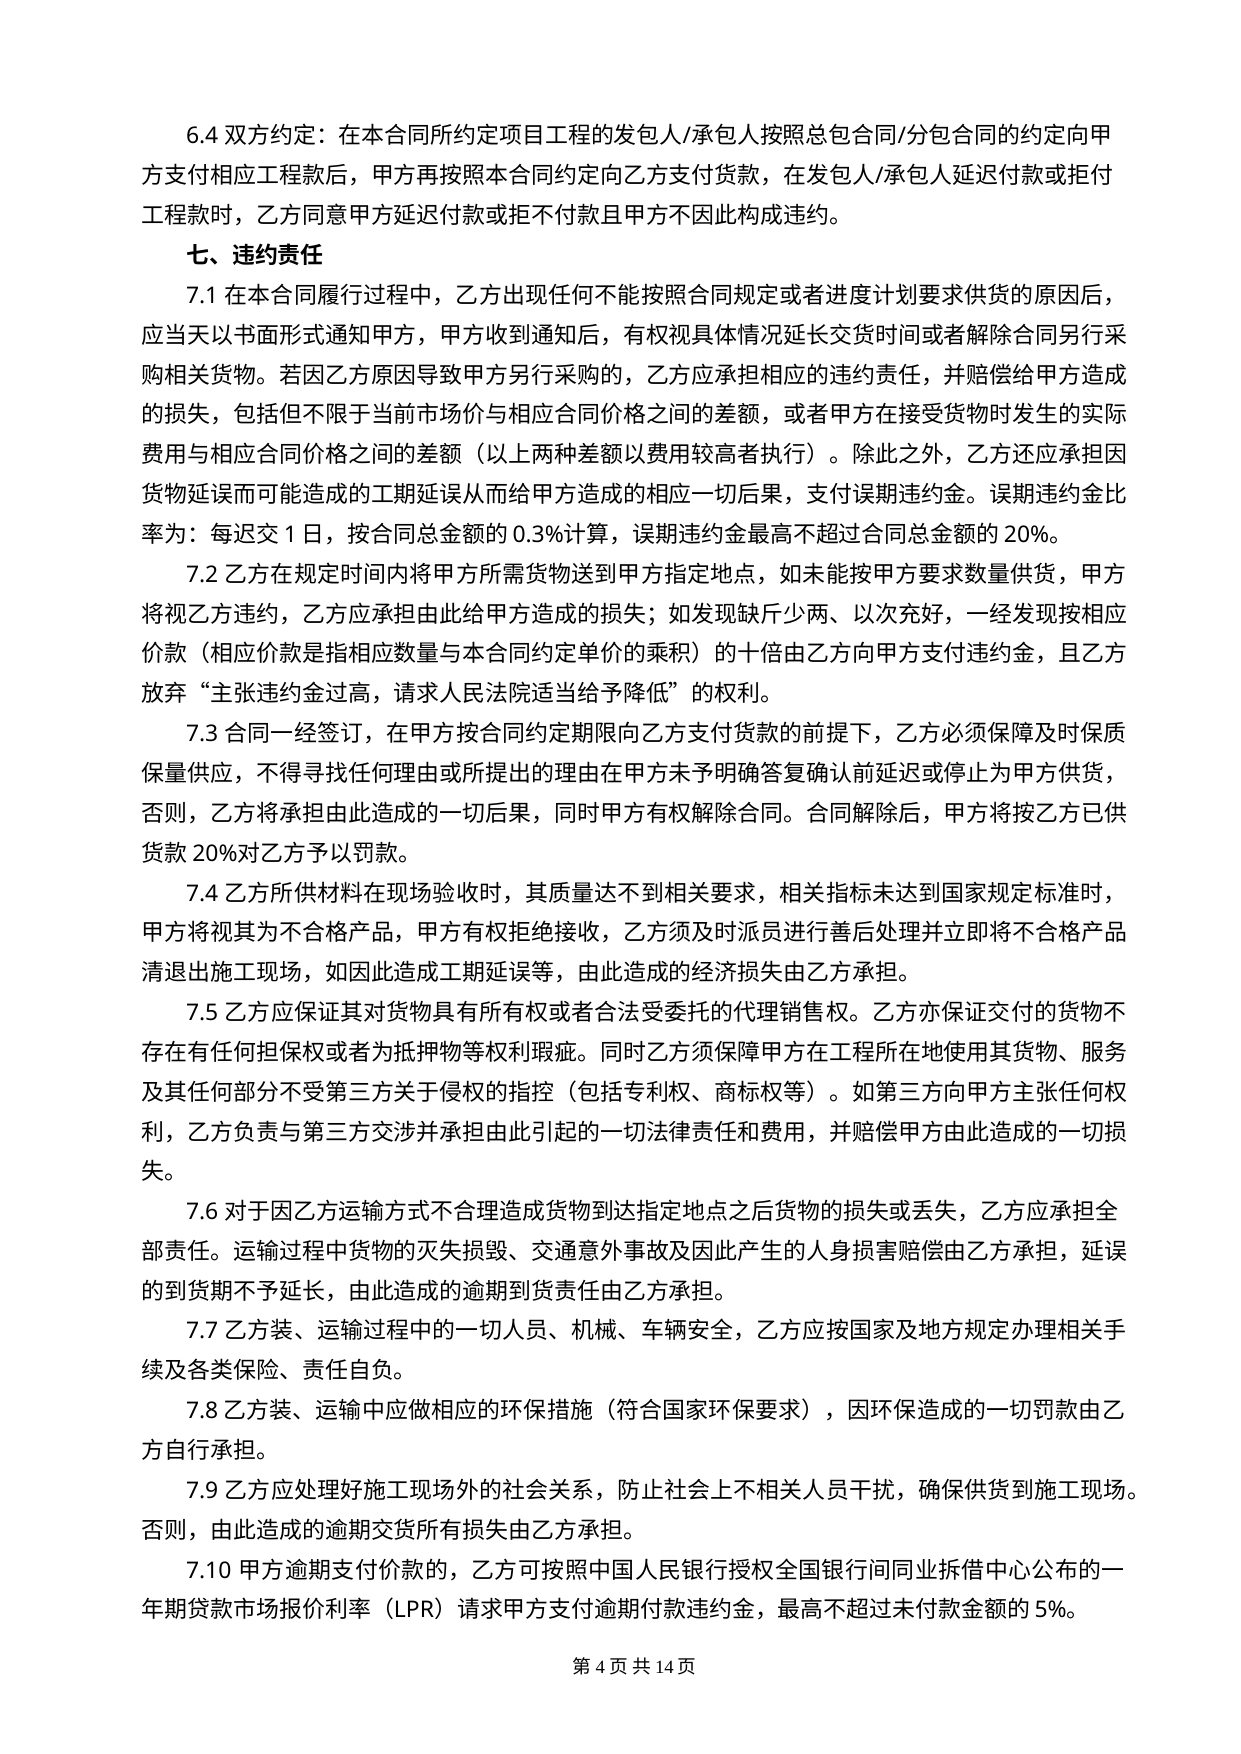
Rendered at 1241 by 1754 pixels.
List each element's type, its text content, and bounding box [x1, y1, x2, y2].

text 7.2 乙方在规定时间内将甲方所需货物送到甲方指定地点，如未能按甲方要求数量供货，甲方将视乙方违约，乙方应承担由此给甲方造成的损失；如发现缺斤少两、以次充好，一经发现按相应价款（相应价款是指相应数量与本合同约定单价的乘积）的十倍由乙方向甲方支付违约金，且乙方放弃“主张违约金过高，请求人民法院适当给予降低”的权利。 [142, 556, 1127, 708]
text 7.1 在本合同履行过程中，乙方出现任何不能按照合同规定或者进度计划要求供货的原因后，应当天以书面形式通知甲方，甲方收到通知后，有权视具体情况延长交货时间或者解除合同另行采购相关货物。若因乙方原因导致甲方另行采购的，乙方应承担相应的违约责任，并赔偿给甲方造成的损失，包括但不限于当前市场价与相应合同价格之间的差额，或者甲方在接受货物时发生的实际费用与相应合同价格之间的差额（以上两种差额以费用较高者执行）。除此之外，乙方还应承担因货物延误而可能造成的工期延误从而给甲方造成的相应一切后果，支付误期违约金。误期违约金比率为：每迟交1日，按合同总金额的0.3%计算，误期违约金最高不超过合同总金额的20%。 [142, 277, 1127, 549]
text 7.9 乙方应处理好施工现场外的社会关系，防止社会上不相关人员干扰，确保供货到施工现场。否则，由此造成的逾期交货所有损失由乙方承担。 [142, 1472, 1127, 1545]
text 7.3 合同一经签订，在甲方按合同约定期限向乙方支付货款的前提下，乙方必须保障及时保质保量供应，不得寻找任何理由或所提出的理由在甲方未予明确答复确认前延迟或停止为甲方供货，否则，乙方将承担由此造成的一切后果，同时甲方有权解除合同。合同解除后，甲方将按乙方已供货款20%对乙方予以罚款。 [142, 715, 1127, 868]
text 7.8乙方装、运输中应做相应的环保措施（符合国家环保要求），因环保造成的一切罚款由乙方自行承担。 [142, 1392, 1127, 1465]
text 7.10 甲方逾期支付价款的，乙方可按照中国人民银行授权全国银行间同业拆借中心公布的一年期贷款市场报价利率（LPR）请求甲方支付逾期付款违约金，最高不超过未付款金额的5%。 [142, 1551, 1127, 1625]
text 7.6 对于因乙方运输方式不合理造成货物到达指定地点之后货物的损失或丢失，乙方应承担全部责任。运输过程中货物的灭失损毁、交通意外事故及因此产生的人身损害赔偿由乙方承担，延误的到货期不予延长，由此造成的逾期到货责任由乙方承担。 [142, 1193, 1127, 1306]
text 七、违约责任 [142, 237, 1127, 270]
text 6.4 双方约定：在本合同所约定项目工程的发包人/承包人按照总包合同/分包合同的约定向甲方支付相应工程款后，甲方再按照本合同约定向乙方支付货款，在发包人/承包人延迟付款或拒付工程款时，乙方同意甲方延迟付款或拒不付款且甲方不因此构成违约。 [142, 117, 1127, 230]
text 7.7 乙方装、运输过程中的一切人员、机械、车辆安全，乙方应按国家及地方规定办理相关手续及各类保险、责任自负。 [142, 1312, 1127, 1386]
text 7.5 乙方应保证其对货物具有所有权或者合法受委托的代理销售权。乙方亦保证交付的货物不存在有任何担保权或者为抵押物等权利瑕疵。同时乙方须保障甲方在工程所在地使用其货物、服务及其任何部分不受第三方关于侵权的指控（包括专利权、商标权等）。如第三方向甲方主张任何权利，乙方负责与第三方交涉并承担由此引起的一切法律责任和费用，并赔偿甲方由此造成的一切损失。 [142, 994, 1127, 1186]
text 7.4 乙方所供材料在现场验收时，其质量达不到相关要求，相关指标未达到国家规定标准时，甲方将视其为不合格产品，甲方有权拒绝接收，乙方须及时派员进行善后处理并立即将不合格产品清退出施工现场，如因此造成工期延误等，由此造成的经济损失由乙方承担。 [142, 874, 1127, 987]
